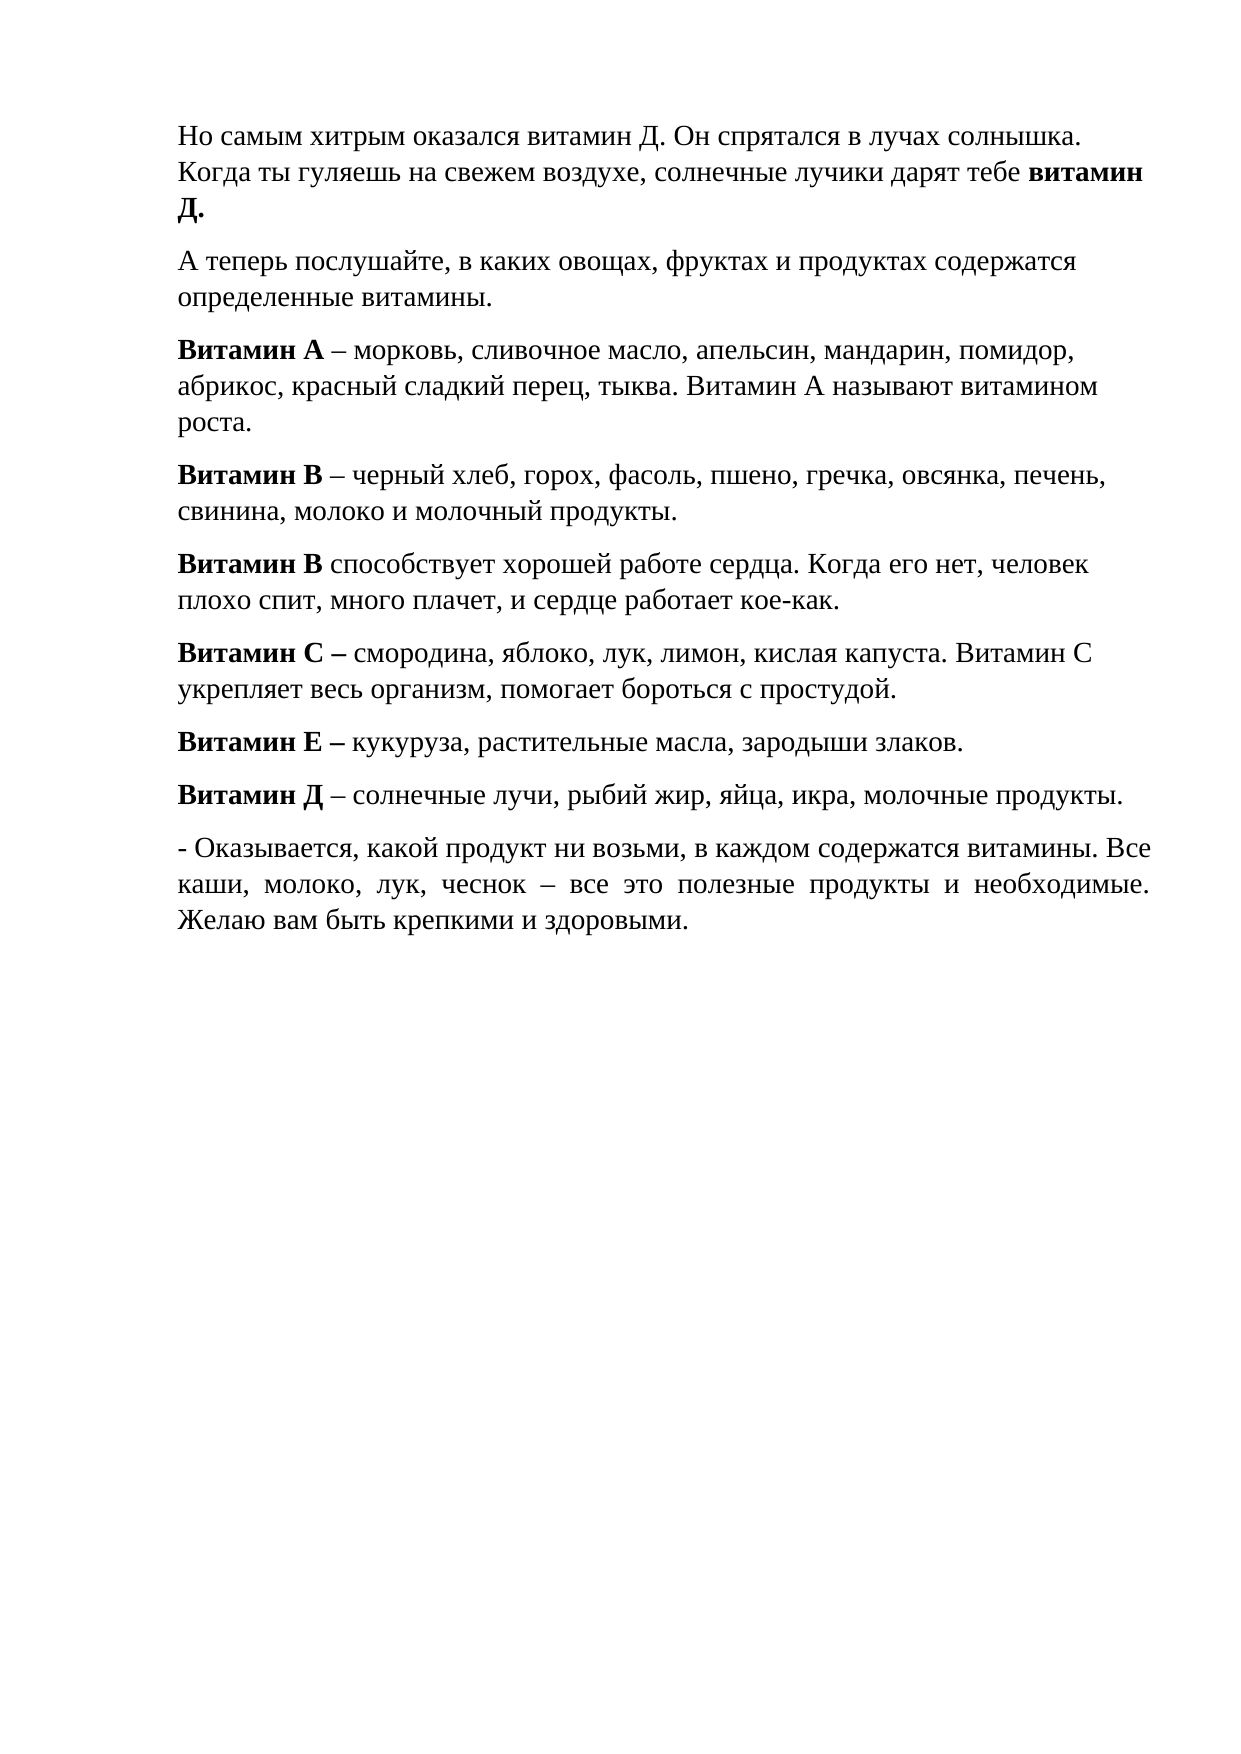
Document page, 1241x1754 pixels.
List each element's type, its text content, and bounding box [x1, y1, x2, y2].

text Витамин Д – солнечные лучи, рыбий жир, яйца, икра, молочные продукты. [177, 777, 1152, 811]
text Витамин А – морковь, сливочное масло, апельсин, мандарин, помидор, абрикос, красный сладкий перец, тыква. Витамин А называют витамином роста. [177, 332, 1152, 438]
text Витамин С – смородина, яблоко, лук, лимон, кислая капуста. Витамин С укрепляет весь организм, помогает бороться с простудой. [177, 635, 1152, 705]
text Витамин Е – кукуруза, растительные масла, зародыши злаков. [177, 724, 1152, 758]
text Но самым хитрым оказался витамин Д. Он спрятался в лучах солнышка. Когда ты гуляешь на свежем воздухе, солнечные лучики дарят тебе витамин Д. [177, 118, 1152, 224]
text Витамин В – черный хлеб, горох, фасоль, пшено, гречка, овсянка, печень, свинина, молоко и молочный продукты. [177, 457, 1152, 527]
text - Оказывается, какой продукт ни возьми, в каждом содержатся витамины. Все каши, молоко, лук, чеснок – все это полезные продукты и необходимые. Желаю вам быть крепкими и здоровыми. [177, 830, 1152, 936]
text Витамин В способствует хорошей работе сердца. Когда его нет, человек плохо спит, много плачет, и сердце работает кое-как. [177, 546, 1152, 616]
text А теперь послушайте, в каких овощах, фруктах и продуктах содержатся определенные витамины. [177, 243, 1152, 313]
